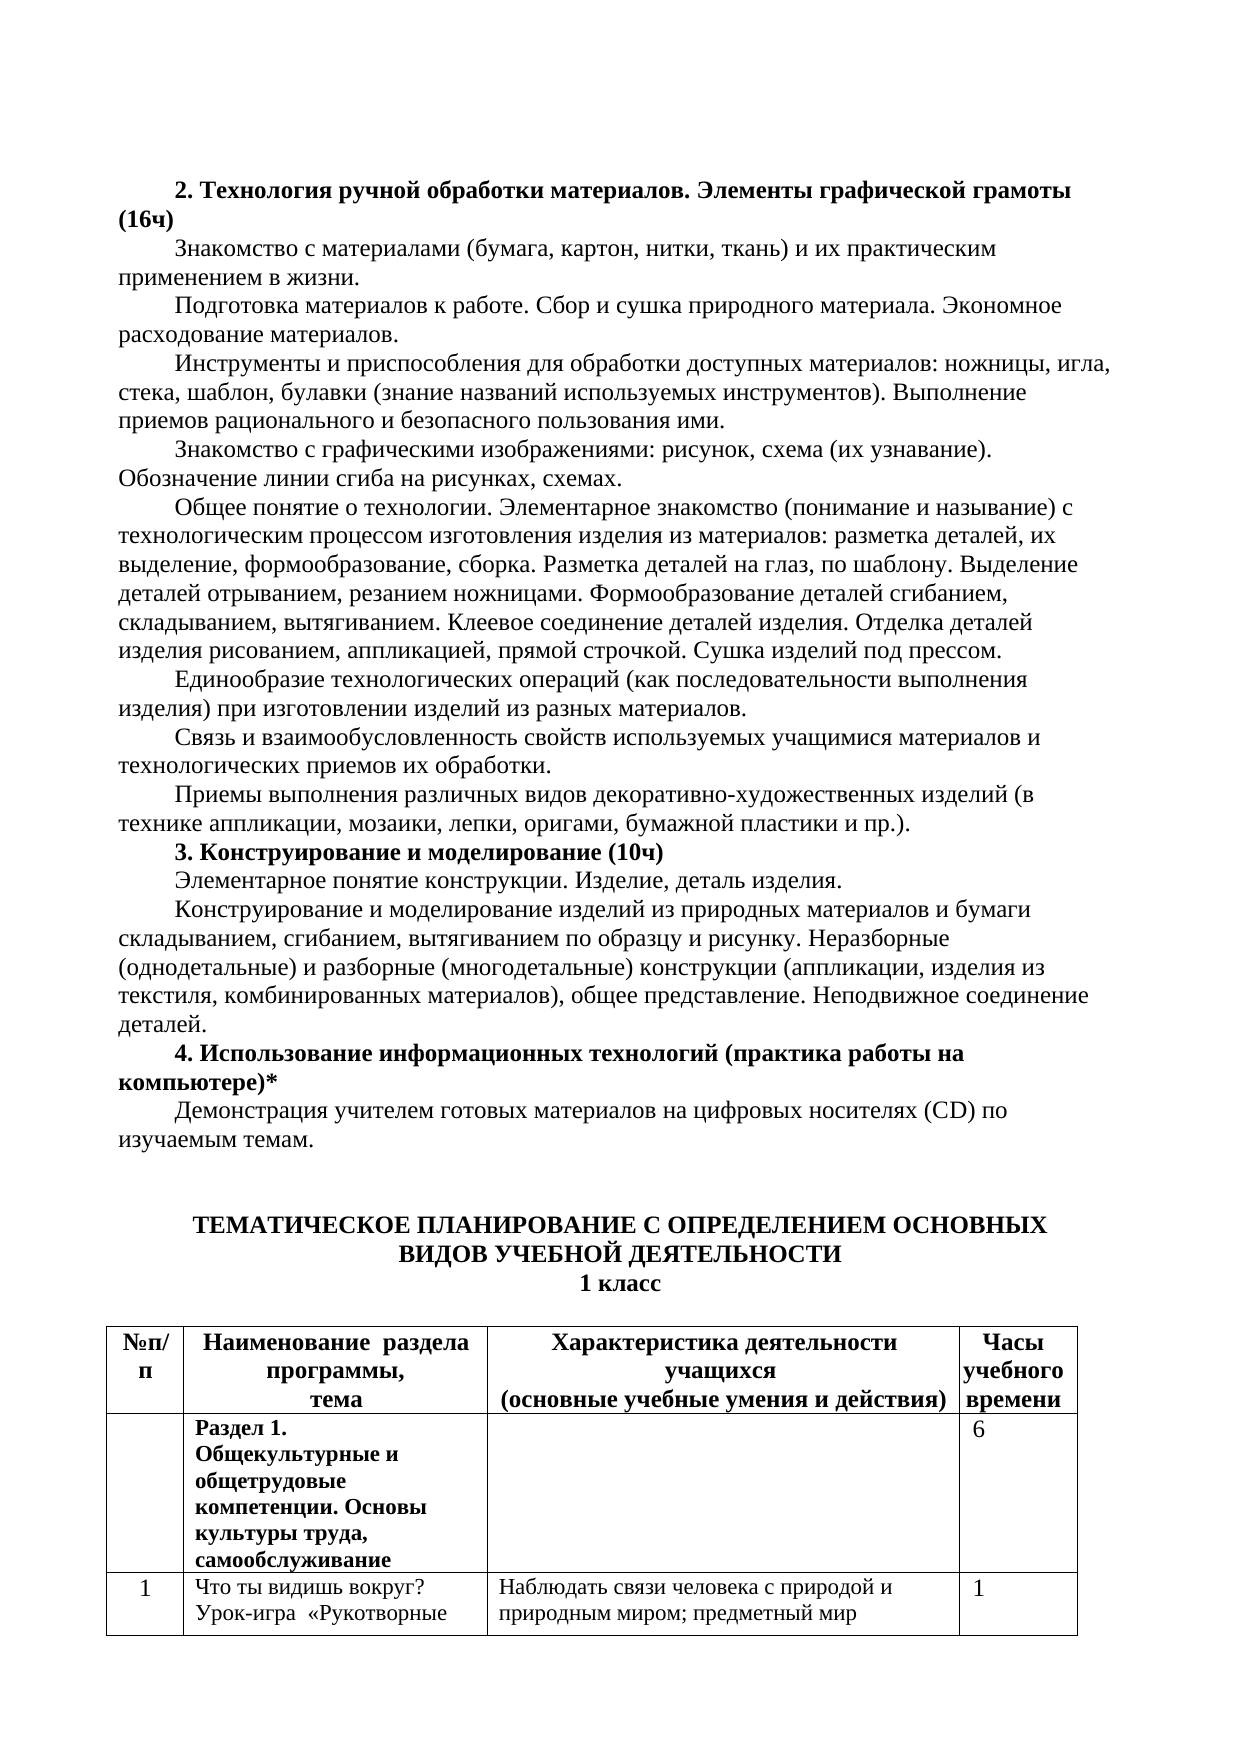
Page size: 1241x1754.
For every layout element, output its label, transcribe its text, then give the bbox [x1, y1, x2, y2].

text Знакомство с материалами (бумага, картон, нитки, ткань) и их практическим применением в жизни. [118, 233, 1122, 291]
text 1 класс [118, 1268, 1122, 1297]
text 4. Использование информационных технологий (практика работы на компьютере)* [118, 1038, 1122, 1096]
text Приемы выполнения различных видов декоративно-художественных изделий (в технике аппликации, мозаики, лепки, оригами, бумажной пластики и пр.). [118, 779, 1122, 837]
table_cell 1 [107, 1573, 183, 1635]
table_cell 6 [960, 1414, 1077, 1572]
table_header Часы учебного времени [960, 1327, 1077, 1413]
text ВИДОВ УЧЕБНОЙ ДЕЯТЕЛЬНОСТИ [118, 1239, 1122, 1268]
text Конструирование и моделирование изделий из природных материалов и бумаги складыванием, сгибанием, вытягиванием по образцу и рисунку. Неразборные (однодетальные) и разборные (многодетальные) конструкции (аппликации, изделия из текстиля, комбинированных материалов), общее представление. Неподвижное соединение деталей. [118, 894, 1122, 1038]
table_cell [488, 1414, 959, 1572]
table_cell 1 [960, 1573, 1077, 1635]
table_header Наименование раздела программы, тема [184, 1327, 487, 1413]
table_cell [488, 1573, 959, 1635]
text Демонстрация учителем готовых материалов на цифровых носителях (СD) по изучаемым темам. [118, 1096, 1122, 1153]
text Инструменты и приспособления для обработки доступных материалов: ножницы, игла, стека, шаблон, булавки (знание названий используемых инструментов). Выполнение приемов рационального и безопасного пользования ими. [118, 348, 1122, 434]
table_cell Раздел 1. Общекультурные и общетрудовые компетенции. Основы культуры труда, самообслуживание [184, 1414, 487, 1572]
text 2. Технология ручной обработки материалов. Элементы графической грамоты (16ч) [118, 176, 1122, 233]
text Элементарное понятие конструкции. Изделие, деталь изделия. [118, 866, 1122, 894]
text Связь и взаимообусловленность свойств используемых учащимися материалов и технологических приемов их обработки. [118, 722, 1122, 779]
text Общее понятие о технологии. Элементарное знакомство (понимание и называние) с технологическим процессом изготовления изделия из материалов: разметка деталей, их выделение, формообразование, сборка. Разметка деталей на глаз, по шаблону. Выделение деталей отрыванием, резанием ножницами. Формообразование деталей сгибанием, складыванием, вытягиванием. Клеевое соединение деталей изделия. Отделка деталей изделия рисованием, аппликацией, прямой строчкой. Сушка изделий под прессом. [118, 492, 1122, 664]
text Единообразие технологических операций (как последовательности выполнения изделия) при изготовлении изделий из разных материалов. [118, 664, 1122, 722]
text ТЕМАТИЧЕСКОЕ ПЛАНИРОВАНИЕ С ОПРЕДЕЛЕНИЕМ ОСНОВНЫХ [118, 1211, 1122, 1239]
text 3. Конструирование и моделирование (10ч) [118, 837, 1122, 866]
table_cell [184, 1573, 487, 1635]
table_header №п/п [107, 1327, 183, 1413]
table_cell [107, 1414, 183, 1572]
text Знакомство с графическими изображениями: рисунок, схема (их узнавание). Обозначение линии сгиба на рисунках, схемах. [118, 434, 1122, 492]
text Подготовка материалов к работе. Сбор и сушка природного материала. Экономное расходование материалов. [118, 291, 1122, 348]
table_header Характеристика деятельности учащихся (основные учебные умения и действия) [488, 1327, 959, 1413]
